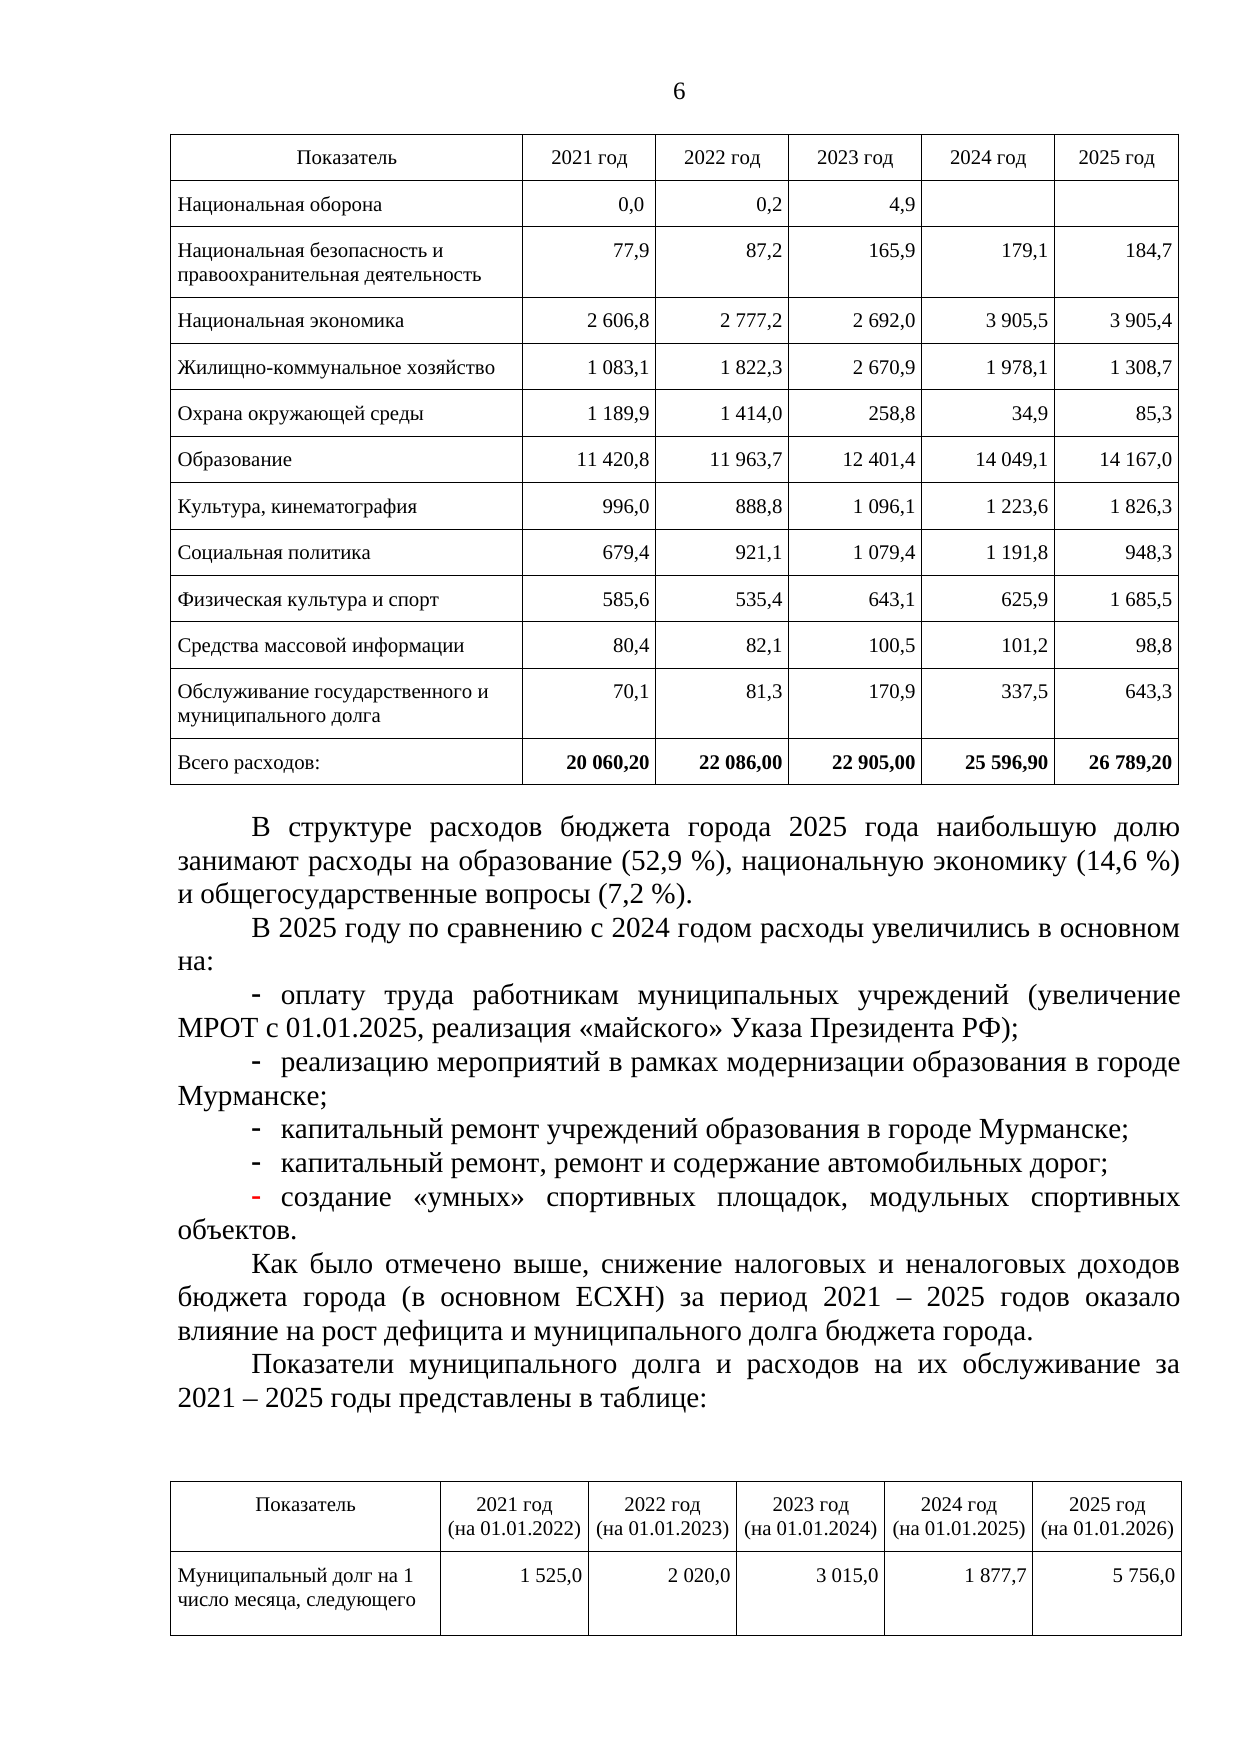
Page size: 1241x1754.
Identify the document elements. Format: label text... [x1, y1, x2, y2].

table_cell Всего расходов: [171, 739, 522, 784]
table_cell 14 049,1 [922, 437, 1054, 482]
table_header 2024 год [922, 135, 1054, 180]
table_header Показатель [171, 135, 522, 180]
table_cell 1 096,1 [789, 483, 921, 528]
table_cell 1 685,5 [1055, 576, 1178, 621]
table_cell 3 905,4 [1055, 298, 1178, 343]
table_cell 3 015,0 [737, 1552, 884, 1635]
table_cell 1 189,9 [523, 390, 655, 436]
table_cell 184,7 [1055, 227, 1178, 297]
table_cell 77,9 [523, 227, 655, 297]
table_cell 70,1 [523, 669, 655, 738]
table_cell 26 789,20 [1055, 739, 1178, 784]
text В структуре расходов бюджета города 2025 года наибольшую долю занимают расходы на образование (52,9 %), национальную экономику (14,6 %) и общегосударственные вопросы (7,2 %). [177, 809, 1181, 910]
table_header 2024 год (на 01.01.2025) [885, 1482, 1032, 1551]
table_header 2022 год (на 01.01.2023) [589, 1482, 736, 1551]
table_cell 1 525,0 [441, 1552, 588, 1635]
table_header 2023 год [789, 135, 921, 180]
table_cell 3 905,5 [922, 298, 1054, 343]
table_cell Социальная политика [171, 530, 522, 575]
table_cell 1 978,1 [922, 344, 1054, 389]
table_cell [171, 1552, 440, 1635]
table_cell 1 191,8 [922, 530, 1054, 575]
table_cell 1 308,7 [1055, 344, 1178, 389]
table_cell 996,0 [523, 483, 655, 528]
table_cell 170,9 [789, 669, 921, 738]
table_cell 1 079,4 [789, 530, 921, 575]
table_cell 625,9 [922, 576, 1054, 621]
table_cell 643,1 [789, 576, 921, 621]
table_header 2025 год (на 01.01.2026) [1033, 1482, 1181, 1551]
table_cell 22 905,00 [789, 739, 921, 784]
table_cell 101,2 [922, 622, 1054, 667]
table_cell Физическая культура и спорт [171, 576, 522, 621]
table_cell 0,2 [656, 181, 788, 226]
table_cell 0,0 [523, 181, 655, 226]
table_header 2025 год [1055, 135, 1178, 180]
table_cell Национальная оборона [171, 181, 522, 226]
table_cell Жилищно-коммунальное хозяйство [171, 344, 522, 389]
table_cell [922, 181, 1054, 226]
table_cell 1 083,1 [523, 344, 655, 389]
table_cell 20 060,20 [523, 739, 655, 784]
table_cell Национальная безопасность и правоохранительная деятельность [171, 227, 522, 297]
table_header 2021 год (на 01.01.2022) [441, 1482, 588, 1551]
table_cell 643,3 [1055, 669, 1178, 738]
table_cell 535,4 [656, 576, 788, 621]
table_cell Образование [171, 437, 522, 482]
table_cell Охрана окружающей среды [171, 390, 522, 436]
text Показатели муниципального долга и расходов на их обслуживание за 2021 – 2025 годы представлены в таблице: [177, 1346, 1181, 1413]
table_cell 82,1 [656, 622, 788, 667]
table_header 2023 год (на 01.01.2024) [737, 1482, 884, 1551]
table_cell 165,9 [789, 227, 921, 297]
table_cell 2 692,0 [789, 298, 921, 343]
table_header 2021 год [523, 135, 655, 180]
table_cell 22 086,00 [656, 739, 788, 784]
table_cell 1 223,6 [922, 483, 1054, 528]
list капитальный ремонт учреждений образования в городе Мурманске; [177, 1111, 1181, 1145]
table_cell 1 877,7 [885, 1552, 1032, 1635]
table_cell [1055, 181, 1178, 226]
table_cell 2 777,2 [656, 298, 788, 343]
table_cell 921,1 [656, 530, 788, 575]
table_cell 12 401,4 [789, 437, 921, 482]
table_cell 2 606,8 [523, 298, 655, 343]
table_cell 1 414,0 [656, 390, 788, 436]
list реализацию мероприятий в рамках модернизации образования в городе Мурманске; [177, 1044, 1181, 1111]
table_cell 98,8 [1055, 622, 1178, 667]
table_cell Культура, кинематография [171, 483, 522, 528]
table_cell 888,8 [656, 483, 788, 528]
table_cell 25 596,90 [922, 739, 1054, 784]
table_cell 585,6 [523, 576, 655, 621]
table_cell 11 963,7 [656, 437, 788, 482]
table_cell 87,2 [656, 227, 788, 297]
table_cell Обслуживание государственного и муниципального долга [171, 669, 522, 738]
table_cell 337,5 [922, 669, 1054, 738]
table_cell 80,4 [523, 622, 655, 667]
list оплату труда работникам муниципальных учреждений (увеличение МРОТ с 01.01.2025, реализация «майского» Указа Президента РФ); [177, 977, 1181, 1044]
table_cell 2 670,9 [789, 344, 921, 389]
text Как было отмечено выше, снижение налоговых и неналоговых доходов бюджета города (в основном ЕСХН) за период 2021 – 2025 годов оказало влияние на рост дефицита и муниципального долга бюджета города. [177, 1246, 1181, 1346]
table_cell 81,3 [656, 669, 788, 738]
table_cell 100,5 [789, 622, 921, 667]
table_cell 1 826,3 [1055, 483, 1178, 528]
table_cell Национальная экономика [171, 298, 522, 343]
table_header 2022 год [656, 135, 788, 180]
text В 2025 году по сравнению с 2024 годом расходы увеличились в основном на: [177, 910, 1181, 977]
list капитальный ремонт, ремонт и содержание автомобильных дорог; [177, 1145, 1181, 1179]
table_cell 679,4 [523, 530, 655, 575]
table_cell Средства массовой информации [171, 622, 522, 667]
table_header Показатель [171, 1482, 440, 1551]
table_cell 2 020,0 [589, 1552, 736, 1635]
table_cell 14 167,0 [1055, 437, 1178, 482]
table_cell 11 420,8 [523, 437, 655, 482]
list создание «умных» спортивных площадок, модульных спортивных объектов. [177, 1179, 1181, 1246]
table_cell 258,8 [789, 390, 921, 436]
table_cell 5 756,0 [1033, 1552, 1181, 1635]
table_cell 179,1 [922, 227, 1054, 297]
table_cell 948,3 [1055, 530, 1178, 575]
table_cell 1 822,3 [656, 344, 788, 389]
table_cell 4,9 [789, 181, 921, 226]
table_cell 85,3 [1055, 390, 1178, 436]
table_cell 34,9 [922, 390, 1054, 436]
